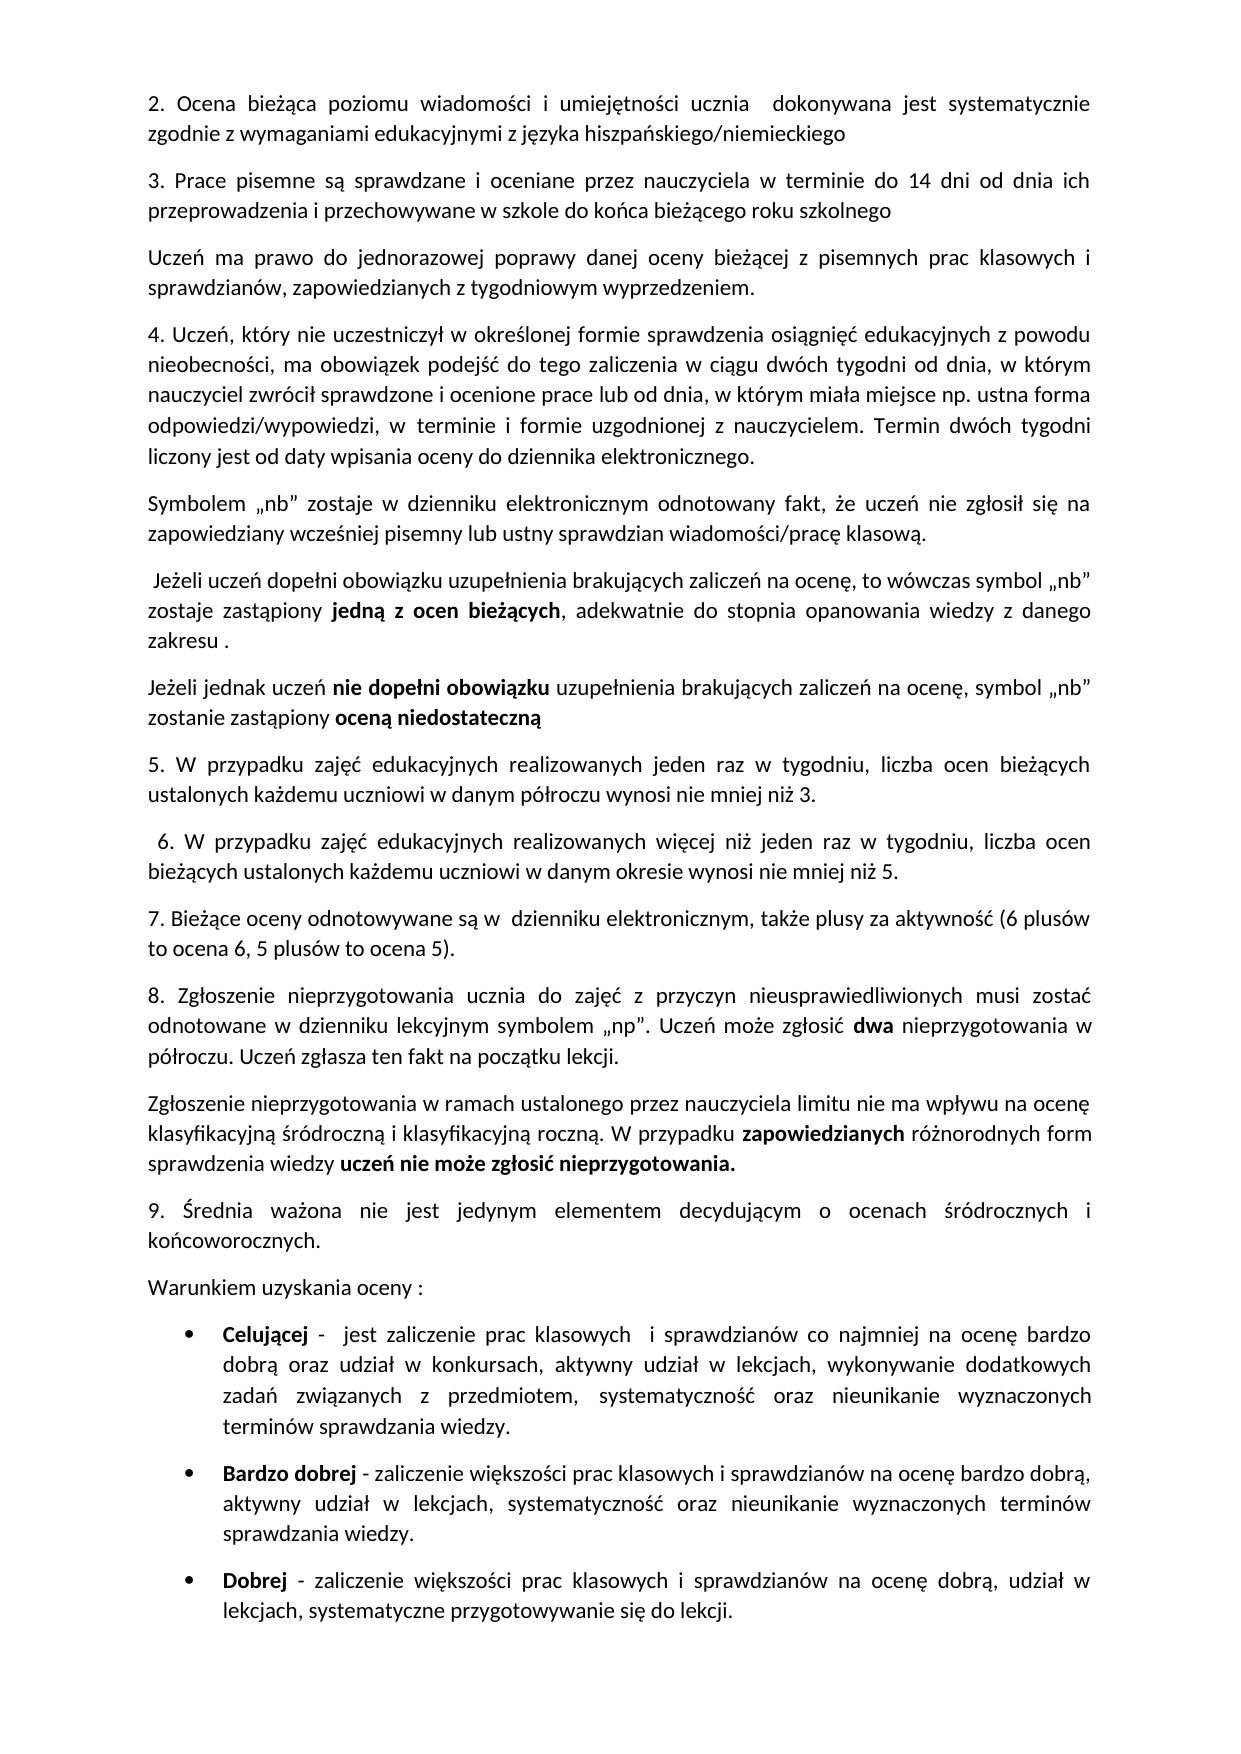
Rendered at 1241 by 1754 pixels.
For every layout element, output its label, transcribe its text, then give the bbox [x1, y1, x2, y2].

text Uczeń ma prawo do jednorazowej poprawy danej oceny bieżącej z pisemnych prac klasowych i sprawdzianów, zapowiedzianych z tygodniowym wyprzedzeniem. [148, 243, 1092, 301]
text Jeżeli jednak uczeń nie dopełni obowiązku uzupełnienia brakujących zaliczeń na ocenę, symbol „nb” zostanie zastąpiony oceną niedostateczną [148, 673, 1092, 731]
text Symbolem „nb” zostaje w dzienniku elektronicznym odnotowany fakt, że uczeń nie zgłosił się na zapowiedziany wcześniej pisemny lub ustny sprawdzian wiadomości/pracę klasową. [148, 489, 1092, 547]
list Dobrej - zaliczenie większości prac klasowych i sprawdzianów na ocenę dobrą, udział w lekcjach, systematyczne przygotowywanie się do lekcji. [185, 1566, 1092, 1624]
text 3. Prace pisemne są sprawdzane i oceniane przez nauczyciela w terminie do 14 dni od dnia ich przeprowadzenia i przechowywane w szkole do końca bieżącego roku szkolnego [148, 166, 1092, 224]
text 7. Bieżące oceny odnotowywane są w dzienniku elektronicznym, także plusy za aktywność (6 plusów to ocena 6, 5 plusów to ocena 5). [148, 904, 1092, 963]
text 6. W przypadku zajęć edukacyjnych realizowanych więcej niż jeden raz w tygodniu, liczba ocen bieżących ustalonych każdemu uczniowi w danym okresie wynosi nie mniej niż 5. [148, 827, 1092, 886]
text 8. Zgłoszenie nieprzygotowania ucznia do zajęć z przyczyn nieusprawiedliwionych musi zostać odnotowane w dzienniku lekcyjnym symbolem „np”. Uczeń może zgłosić dwa nieprzygotowania w półroczu. Uczeń zgłasza ten fakt na początku lekcji. [148, 981, 1092, 1070]
text 2. Ocena bieżąca poziomu wiadomości i umiejętności ucznia dokonywana jest systematycznie zgodnie z wymaganiami edukacyjnymi z języka hiszpańskiego/niemieckiego [148, 89, 1092, 147]
text 4. Uczeń, który nie uczestniczył w określonej formie sprawdzenia osiągnięć edukacyjnych z powodu nieobecności, ma obowiązek podejść do tego zaliczenia w ciągu dwóch tygodni od dnia, w którym nauczyciel zwrócił sprawdzone i ocenione prace lub od dnia, w którym miała miejsce np. ustna forma odpowiedzi/wypowiedzi, w terminie i formie uzgodnionej z nauczycielem. Termin dwóch tygodni liczony jest od daty wpisania oceny do dziennika elektronicznego. [148, 320, 1092, 470]
text Warunkiem uzyskania oceny : [148, 1273, 1092, 1301]
list Celującej - jest zaliczenie prac klasowych i sprawdzianów co najmniej na ocenę bardzo dobrą oraz udział w konkursach, aktywny udział w lekcjach, wykonywanie dodatkowych zadań związanych z przedmiotem, systematyczność oraz nieunikanie wyznaczonych terminów sprawdzania wiedzy. [185, 1320, 1092, 1440]
text 5. W przypadku zajęć edukacyjnych realizowanych jeden raz w tygodniu, liczba ocen bieżących ustalonych każdemu uczniowi w danym półroczu wynosi nie mniej niż 3. [148, 750, 1092, 808]
text Jeżeli uczeń dopełni obowiązku uzupełnienia brakujących zaliczeń na ocenę, to wówczas symbol „nb” zostaje zastąpiony jedną z ocen bieżących, adekwatnie do stopnia opanowania wiedzy z danego zakresu . [148, 566, 1092, 654]
list Bardzo dobrej - zaliczenie większości prac klasowych i sprawdzianów na ocenę bardzo dobrą, aktywny udział w lekcjach, systematyczność oraz nieunikanie wyznaczonych terminów sprawdzania wiedzy. [185, 1459, 1092, 1547]
text Zgłoszenie nieprzygotowania w ramach ustalonego przez nauczyciela limitu nie ma wpływu na ocenę klasyfikacyjną śródroczną i klasyfikacyjną roczną. W przypadku zapowiedzianych różnorodnych form sprawdzenia wiedzy uczeń nie może zgłosić nieprzygotowania. [148, 1089, 1092, 1177]
text 9. Średnia ważona nie jest jedynym elementem decydującym o ocenach śródrocznych i końcoworocznych. [148, 1196, 1092, 1254]
